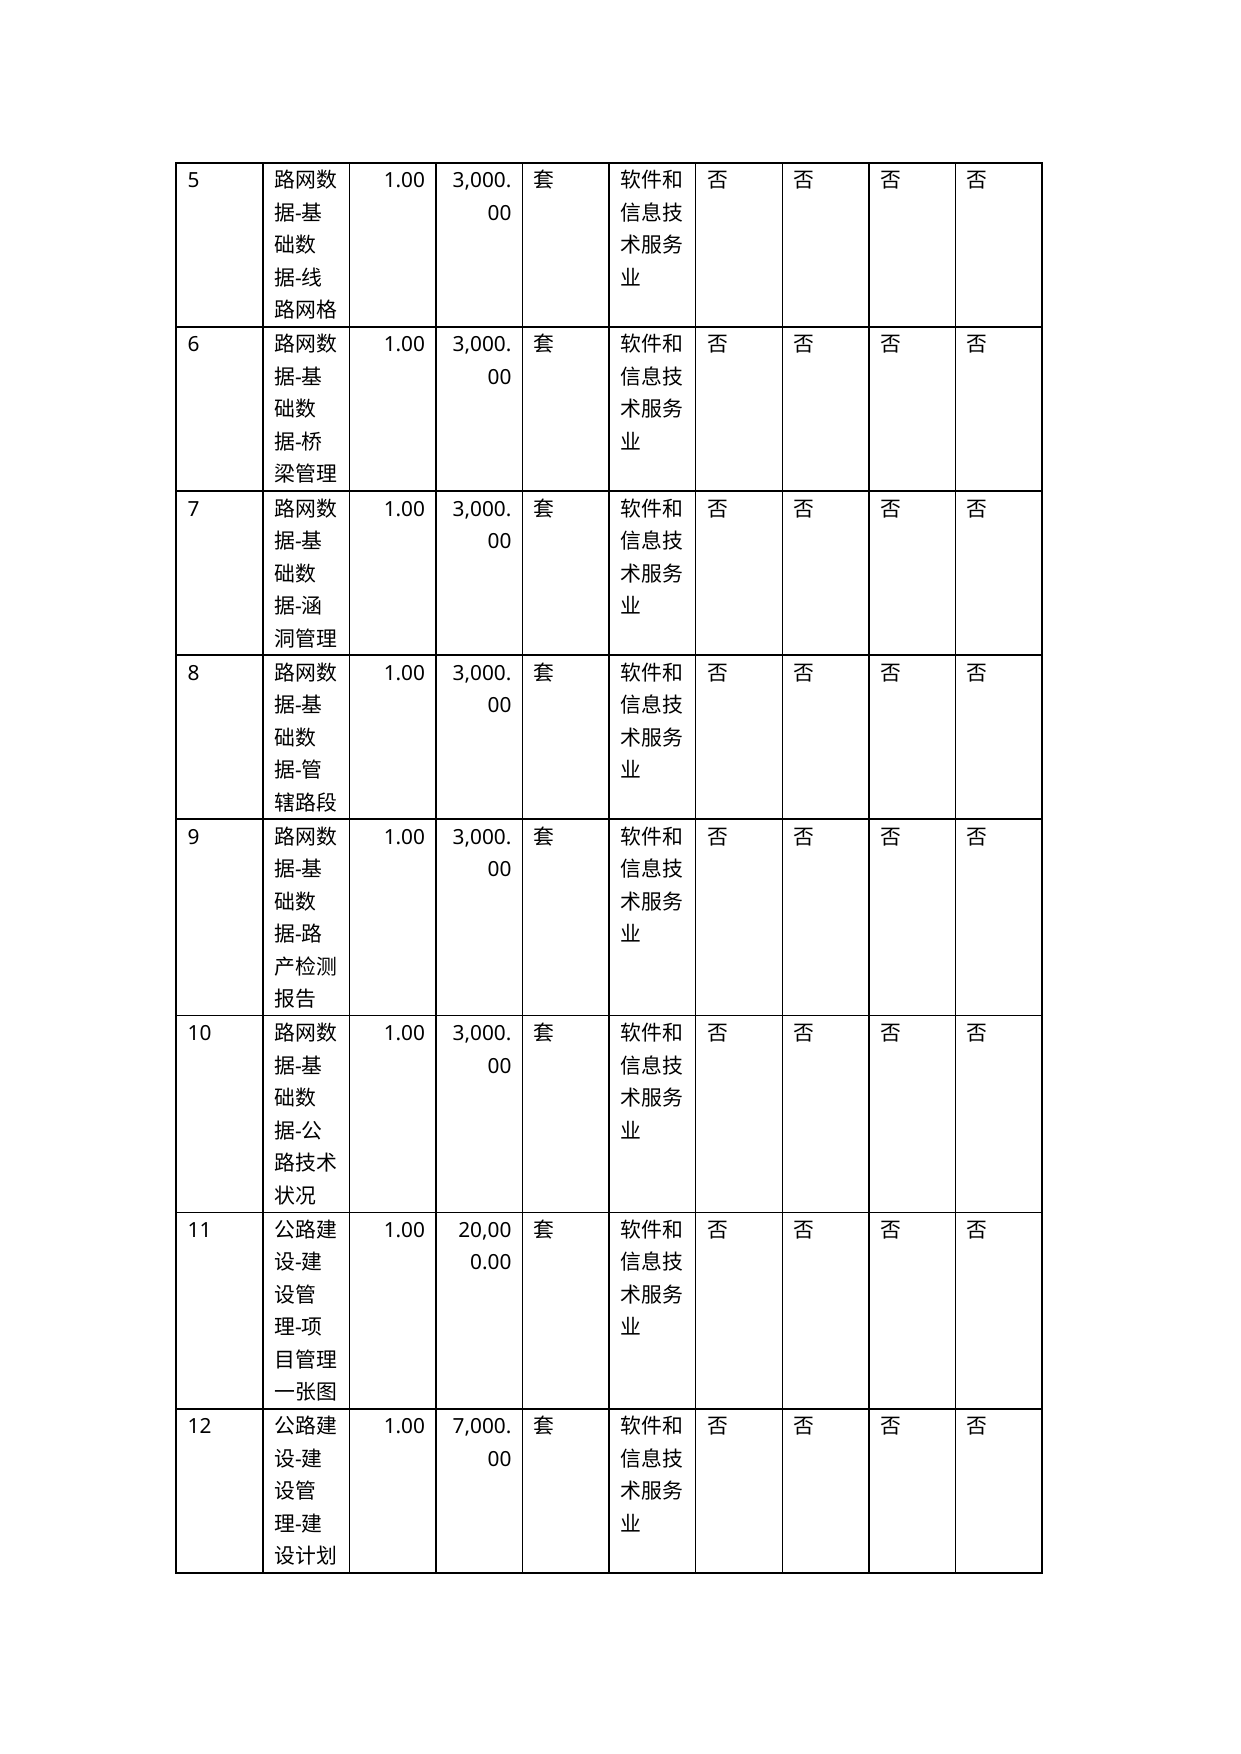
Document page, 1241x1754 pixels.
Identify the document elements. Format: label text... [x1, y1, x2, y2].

table_cell 3,000.00 [437, 164, 522, 326]
table_cell 否 [870, 1213, 955, 1408]
table_cell 套 [523, 656, 608, 818]
table_cell 否 [956, 328, 1041, 490]
table_cell 9 [177, 820, 262, 1015]
table_cell 否 [783, 492, 868, 654]
table_cell 20,000.00 [437, 1213, 522, 1408]
table_cell 软件和信息技术服务业 [610, 820, 695, 1015]
table_cell 否 [870, 1410, 955, 1572]
table_cell 否 [956, 820, 1041, 1015]
table_cell 路网数据-基础数据-管辖路段 [264, 656, 349, 818]
table_cell 软件和信息技术服务业 [610, 656, 695, 818]
table_cell 3,000.00 [437, 1016, 522, 1211]
table_cell 12 [177, 1410, 262, 1572]
table_cell 1.00 [350, 656, 435, 818]
table_cell 公路建设-建设管理-建设计划管理 [264, 1410, 349, 1572]
table_cell 否 [956, 1213, 1041, 1408]
table_cell 否 [783, 656, 868, 818]
table_cell 否 [696, 820, 782, 1015]
table_cell 软件和信息技术服务业 [610, 1213, 695, 1408]
table_cell 否 [783, 1410, 868, 1572]
table_cell 否 [783, 164, 868, 326]
table_cell 软件和信息技术服务业 [610, 492, 695, 654]
table_cell 套 [523, 492, 608, 654]
table_cell 软件和信息技术服务业 [610, 164, 695, 326]
table_cell 公路建设-建设管理-项目管理一张图 [264, 1213, 349, 1408]
table_cell 8 [177, 656, 262, 818]
table_cell 路网数据-基础数据-路产检测报告 [264, 820, 349, 1015]
table_cell 否 [870, 820, 955, 1015]
table_cell 否 [783, 1016, 868, 1211]
table_cell 否 [956, 492, 1041, 654]
table_cell 否 [870, 164, 955, 326]
table_cell 软件和信息技术服务业 [610, 1016, 695, 1211]
table_cell 套 [523, 164, 608, 326]
table_cell 否 [696, 1016, 782, 1211]
table_cell 否 [870, 492, 955, 654]
table_cell 否 [696, 328, 782, 490]
table_cell 路网数据-基础数据-公路技术状况 [264, 1016, 349, 1211]
table_cell 否 [783, 328, 868, 490]
table_cell 否 [696, 656, 782, 818]
table_cell 路网数据-基础数据-桥梁管理 [264, 328, 349, 490]
table_cell 否 [870, 328, 955, 490]
table_cell 软件和信息技术服务业 [610, 328, 695, 490]
table_cell 路网数据-基础数据-线路网格 [264, 164, 349, 326]
table_cell 套 [523, 1016, 608, 1211]
table_cell 1.00 [350, 328, 435, 490]
table_cell 3,000.00 [437, 656, 522, 818]
table_cell 3,000.00 [437, 820, 522, 1015]
table_cell 10 [177, 1016, 262, 1211]
table_cell 6 [177, 328, 262, 490]
table_cell 1.00 [350, 492, 435, 654]
table_cell 否 [696, 1410, 782, 1572]
table_cell 路网数据-基础数据-涵洞管理 [264, 492, 349, 654]
table_cell 1.00 [350, 1213, 435, 1408]
table_cell 套 [523, 1213, 608, 1408]
table_cell 1.00 [350, 1016, 435, 1211]
table_cell 否 [870, 1016, 955, 1211]
table_cell 否 [956, 1410, 1041, 1572]
table_cell 否 [870, 656, 955, 818]
table_cell 3,000.00 [437, 492, 522, 654]
table_cell 否 [696, 492, 782, 654]
table_cell 否 [956, 656, 1041, 818]
table_cell 7 [177, 492, 262, 654]
table_cell 否 [956, 1016, 1041, 1211]
table_cell 套 [523, 328, 608, 490]
table_cell 1.00 [350, 164, 435, 326]
table_cell 3,000.00 [437, 328, 522, 490]
table_cell 否 [696, 1213, 782, 1408]
table_cell 5 [177, 164, 262, 326]
table_cell 1.00 [350, 1410, 435, 1572]
table_cell 套 [523, 820, 608, 1015]
table_cell 否 [956, 164, 1041, 326]
table_cell 1.00 [350, 820, 435, 1015]
table_cell 7,000.00 [437, 1410, 522, 1572]
table_cell 否 [783, 820, 868, 1015]
table_cell 软件和信息技术服务业 [610, 1410, 695, 1572]
table_cell 否 [783, 1213, 868, 1408]
table_cell 否 [696, 164, 782, 326]
table_cell 套 [523, 1410, 608, 1572]
table_cell 11 [177, 1213, 262, 1408]
